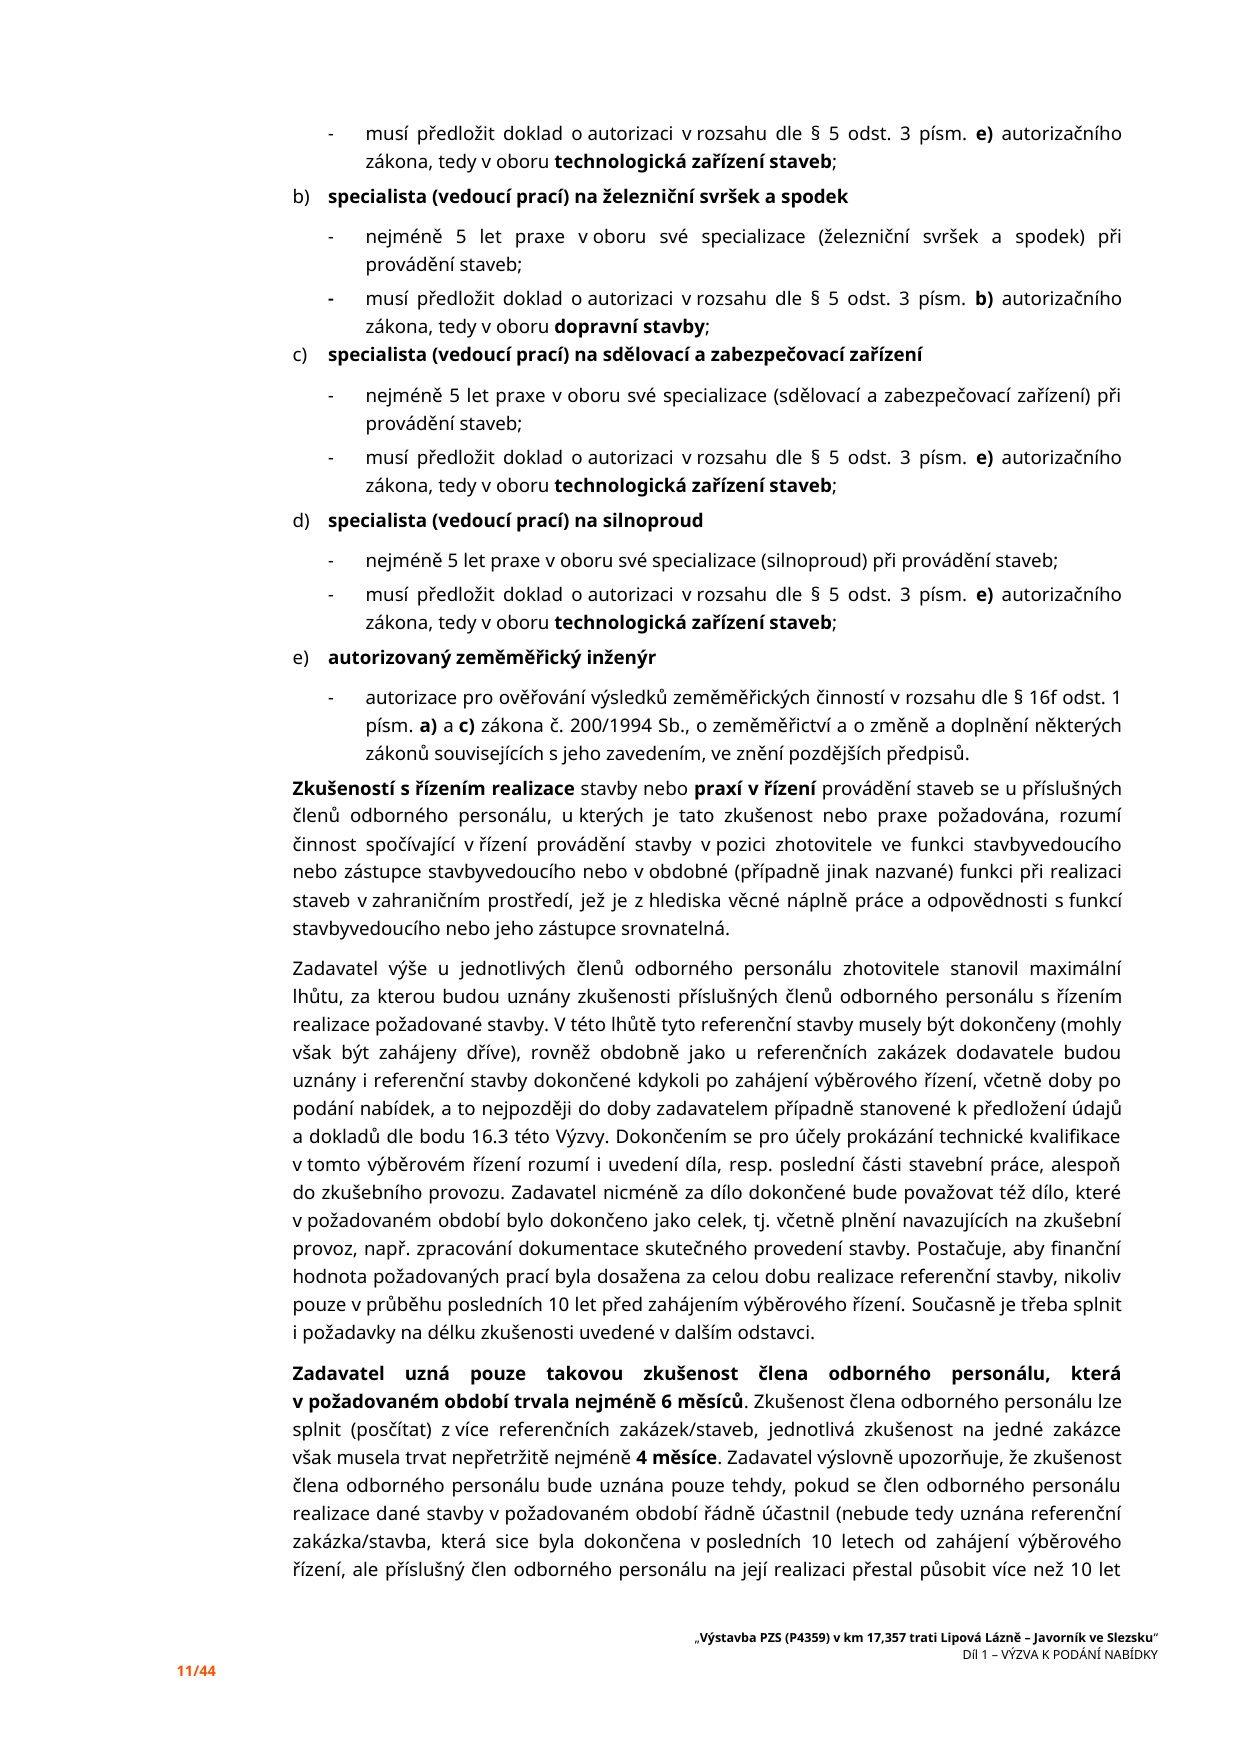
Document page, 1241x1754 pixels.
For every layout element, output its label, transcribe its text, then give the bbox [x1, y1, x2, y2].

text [292, 1360, 1122, 1582]
list musí předložit doklad o autorizaci v rozsahu dle § 5 odst. 3 písm. e) autorizačního zákona, tedy v oboru technologická zařízení staveb; [328, 582, 1122, 635]
list musí předložit doklad o autorizaci v rozsahu dle § 5 odst. 3 písm. e) autorizačního zákona, tedy v oboru technologická zařízení staveb; [328, 444, 1122, 498]
list nejméně 5 let praxe v oboru své specializace (sdělovací a zabezpečovací zařízení) při provádění staveb; [328, 382, 1122, 436]
list specialista (vedoucí prací) na sdělovací a zabezpečovací zařízení [292, 342, 1122, 367]
list specialista (vedoucí prací) na silnoproud [292, 507, 1122, 532]
list autorizovaný zeměměřický inženýr [292, 644, 1122, 669]
list autorizace pro ověřování výsledků zeměměřických činností v rozsahu dle § 16f odst. 1 písm. a) a c) zákona č. 200/1994 Sb., o zeměměřictví a o změně a doplnění některých zákonů souvisejících s jeho zavedením, ve znění pozdějších předpisů. [328, 684, 1122, 766]
list specialista (vedoucí prací) na železniční svršek a spodek [292, 183, 1122, 208]
list nejméně 5 let praxe v oboru své specializace (silnoproud) při provádění staveb; [328, 547, 1122, 573]
text Zadavatel výše u jednotlivých členů odborného personálu zhotovitele stanovil maximální lhůtu, za kterou budou uznány zkušenosti příslušných členů odborného personálu s řízením realizace požadované stavby. V této lhůtě tyto referenční stavby musely být dokončeny (mohly však být zahájeny dříve), rovněž obdobně jako u referenčních zakázek dodavatele budou uznány i referenční stavby dokončené kdykoli po zahájení výběrového řízení, včetně doby po podání nabídek, a to nejpozději do doby zadavatelem případně stanovené k předložení údajů a dokladů dle bodu 16.3 této Výzvy. Dokončením se pro účely prokázání technické kvalifikace v tomto výběrovém řízení rozumí i uvedení díla, resp. poslední části stavební práce, alespoň do zkušebního provozu. Zadavatel nicméně za dílo dokončené bude považovat též dílo, které v požadovaném období bylo dokončeno jako celek, tj. včetně plnění navazujících na zkušební provoz, např. zpracování dokumentace skutečného provedení stavby. Postačuje, aby finanční hodnota požadovaných prací byla dosažena za celou dobu realizace referenční stavby, nikoliv pouze v průběhu posledních 10 let před zahájením výběrového řízení. Současně je třeba splnit i požadavky na délku zkušenosti uvedené v dalším odstavci. [292, 955, 1122, 1345]
text Zkušeností s řízením realizace stavby nebo praxí v řízení provádění staveb se u příslušných členů odborného personálu, u kterých je tato zkušenost nebo praxe požadována, rozumí činnost spočívající v řízení provádění stavby v pozici zhotovitele ve funkci stavbyvedoucího nebo zástupce stavbyvedoucího nebo v obdobné (případně jinak nazvané) funkci při realizaci staveb v zahraničním prostředí, jež je z hlediska věcné náplně práce a odpovědnosti s funkcí stavbyvedoucího nebo jeho zástupce srovnatelná. [292, 775, 1122, 940]
list musí předložit doklad o autorizaci v rozsahu dle § 5 odst. 3 písm. b) autorizačního zákona, tedy v oboru dopravní stavby; [328, 286, 1122, 339]
list musí předložit doklad o autorizaci v rozsahu dle § 5 odst. 3 písm. e) autorizačního zákona, tedy v oboru technologická zařízení staveb; [328, 121, 1122, 174]
list nejméně 5 let praxe v oboru své specializace (železniční svršek a spodek) při provádění staveb; [328, 223, 1122, 277]
